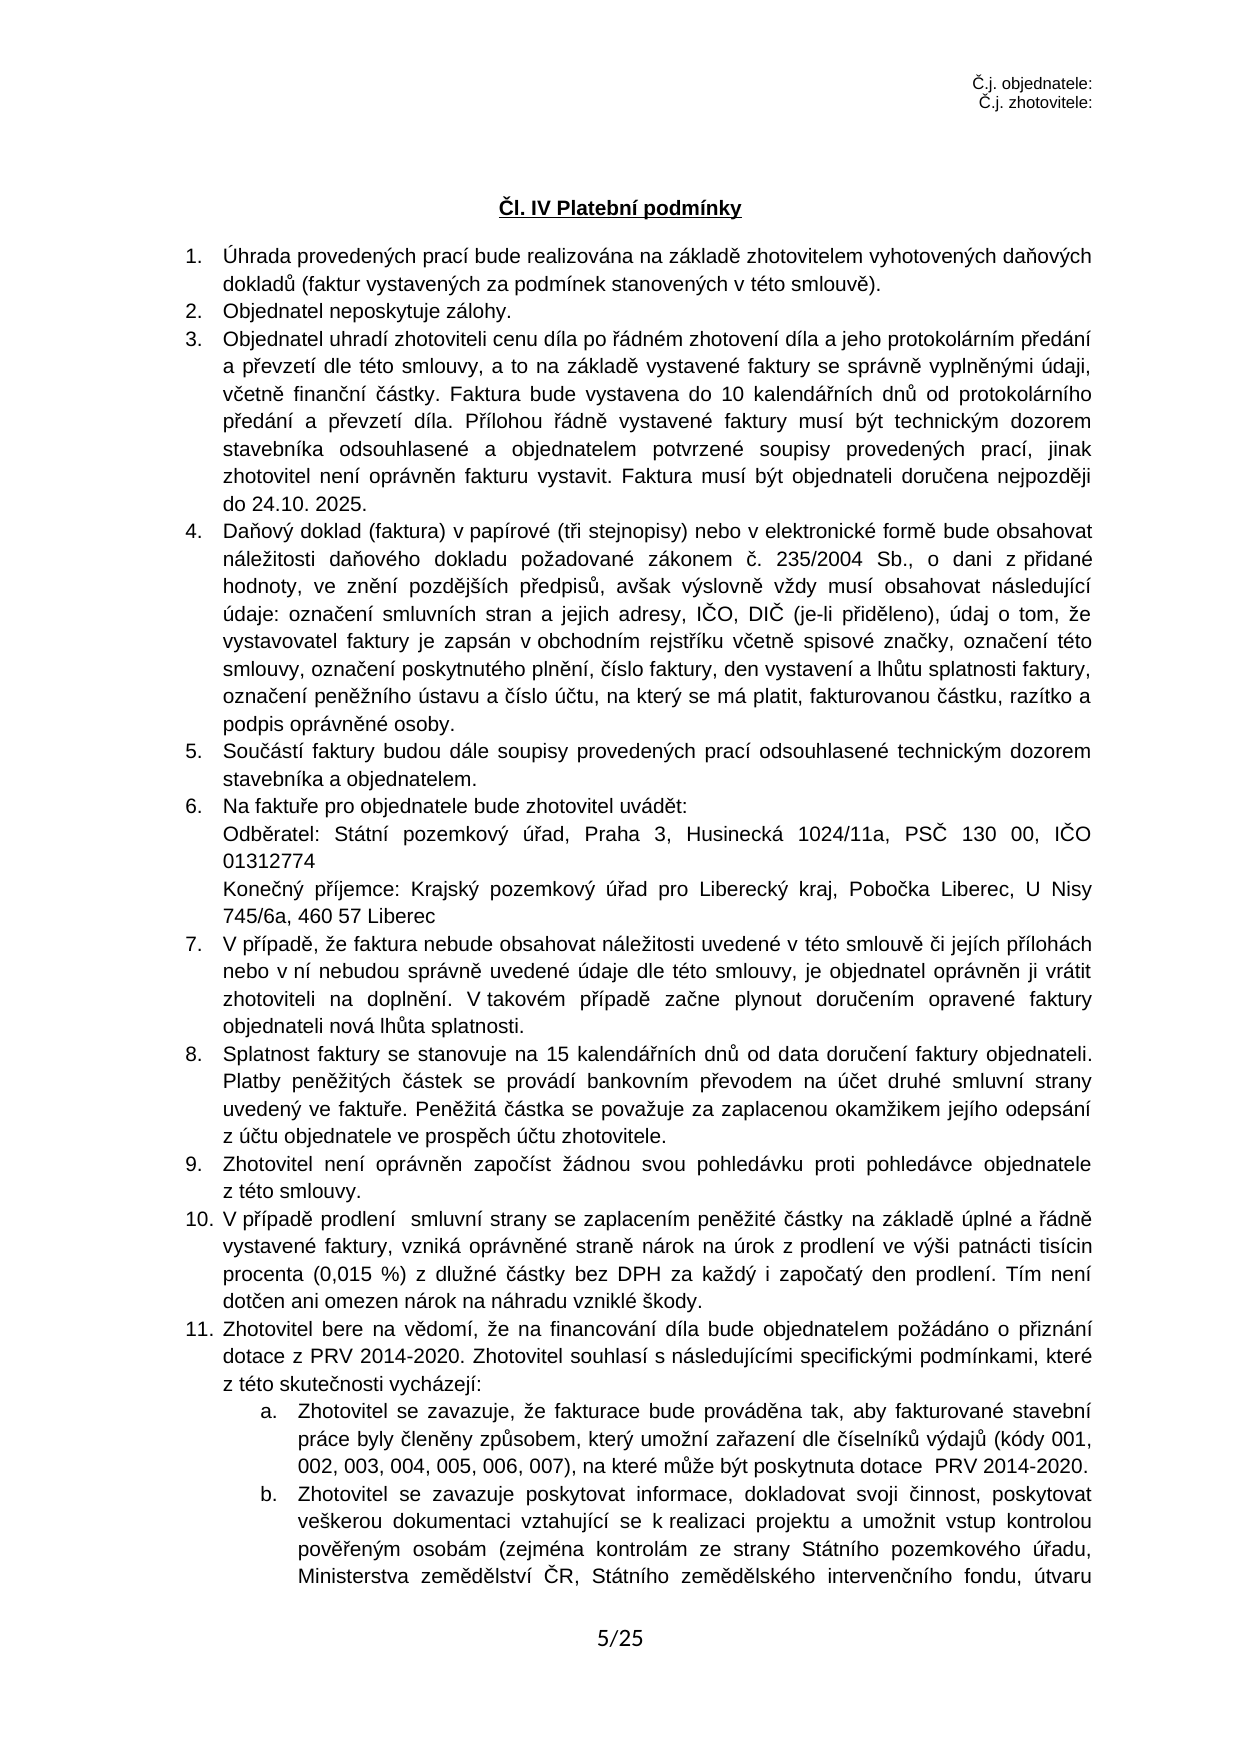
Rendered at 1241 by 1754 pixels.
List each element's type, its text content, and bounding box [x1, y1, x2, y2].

list Konečný příjemce: Krajský pozemkový úřad pro Liberecký kraj, Pobočka Liberec, U Nisy 745/6a, 460 57 Liberec [223, 877, 1093, 928]
list V případě, že faktura nebude obsahovat náležitosti uvedené v této smlouvě či jejích přílohách nebo v ní nebudou správně uvedené údaje dle této smlouvy, je objednatel oprávněn ji vrátit zhotoviteli na doplnění. V takovém případě začne plynout doručením opravené faktury objednateli nová lhůta splatnosti. [185, 932, 1093, 1038]
text Čl. IV Platební podmínky [148, 196, 1093, 220]
list Objednatel neposkytuje zálohy. [185, 299, 1093, 323]
list Objednatel uhradí zhotoviteli cenu díla po řádném zhotovení díla a jeho protokolárním předání a převzetí dle této smlouvy, a to na základě vystavené faktury se správně vyplněnými údaji, včetně finanční částky. Faktura bude vystavena do 10 kalendářních dnů od protokolárního předání a převzetí díla. Přílohou řádně vystavené faktury musí být technickým dozorem stavebníka odsouhlasené a objednatelem potvrzené soupisy provedených prací, jinak zhotovitel není oprávněn fakturu vystavit. Faktura musí být objednateli doručena nejpozději do 24.10. 2025. [185, 327, 1093, 516]
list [260, 1482, 1093, 1588]
list Daňový doklad (faktura) v papírové (tři stejnopisy) nebo v elektronické formě bude obsahovat náležitosti daňového dokladu požadované zákonem č. 235/2004 Sb., o dani z přidané hodnoty, ve znění pozdějších předpisů, avšak výslovně vždy musí obsahovat následující údaje: označení smluvních stran a jejich adresy, IČO, DIČ (je-li přiděleno), údaj o tom, že vystavovatel faktury je zapsán v obchodním rejstříku včetně spisové značky, označení této smlouvy, označení poskytnutého plnění, číslo faktury, den vystavení a lhůtu splatnosti faktury, označení peněžního ústavu a číslo účtu, na který se má platit, fakturovanou částku, razítko a podpis oprávněné osoby. [185, 519, 1093, 736]
list Na faktuře pro objednatele bude zhotovitel uvádět: [185, 794, 1093, 818]
list Splatnost faktury se stanovuje na 15 kalendářních dnů od data doručení faktury objednateli. Platby peněžitých částek se provádí bankovním převodem na účet druhé smluvní strany uvedený ve faktuře. Peněžitá částka se považuje za zaplacenou okamžikem jejího odepsání z účtu objednatele ve prospěch účtu zhotovitele. [185, 1042, 1093, 1148]
list Zhotovitel není oprávněn započíst žádnou svou pohledávku proti pohledávce objednatele z této smlouvy. [185, 1152, 1093, 1203]
list Odběratel: Státní pozemkový úřad, Praha 3, Husinecká 1024/11a, PSČ 130 00, IČO 01312774 [223, 822, 1093, 873]
list Součástí faktury budou dále soupisy provedených prací odsouhlasené technickým dozorem stavebníka a objednatelem. [185, 739, 1093, 791]
list Úhrada provedených prací bude realizována na základě zhotovitelem vyhotovených daňových dokladů (faktur vystavených za podmínek stanovených v této smlouvě). [185, 244, 1093, 296]
list V případě prodlení smluvní strany se zaplacením peněžité částky na základě úplné a řádně vystavené faktury, vzniká oprávněné straně nárok na úrok z prodlení ve výši patnácti tisícin procenta (0,015 %) z dlužné částky bez DPH za každý i započatý den prodlení. Tím není dotčen ani omezen nárok na náhradu vzniklé škody. [185, 1207, 1093, 1313]
list Zhotovitel bere na vědomí, že na financování díla bude objednatelem požádáno o přiznání dotace z PRV 2014-2020. Zhotovitel souhlasí s následujícími specifickými podmínkami, které z této skutečnosti vycházejí: [185, 1317, 1093, 1396]
list Zhotovitel se zavazuje, že fakturace bude prováděna tak, aby fakturované stavební práce byly členěny způsobem, který umožní zařazení dle číselníků výdajů (kódy 001, 002, 003, 004, 005, 006, 007), na které může být poskytnuta dotace PRV 2014-2020. [260, 1399, 1093, 1478]
